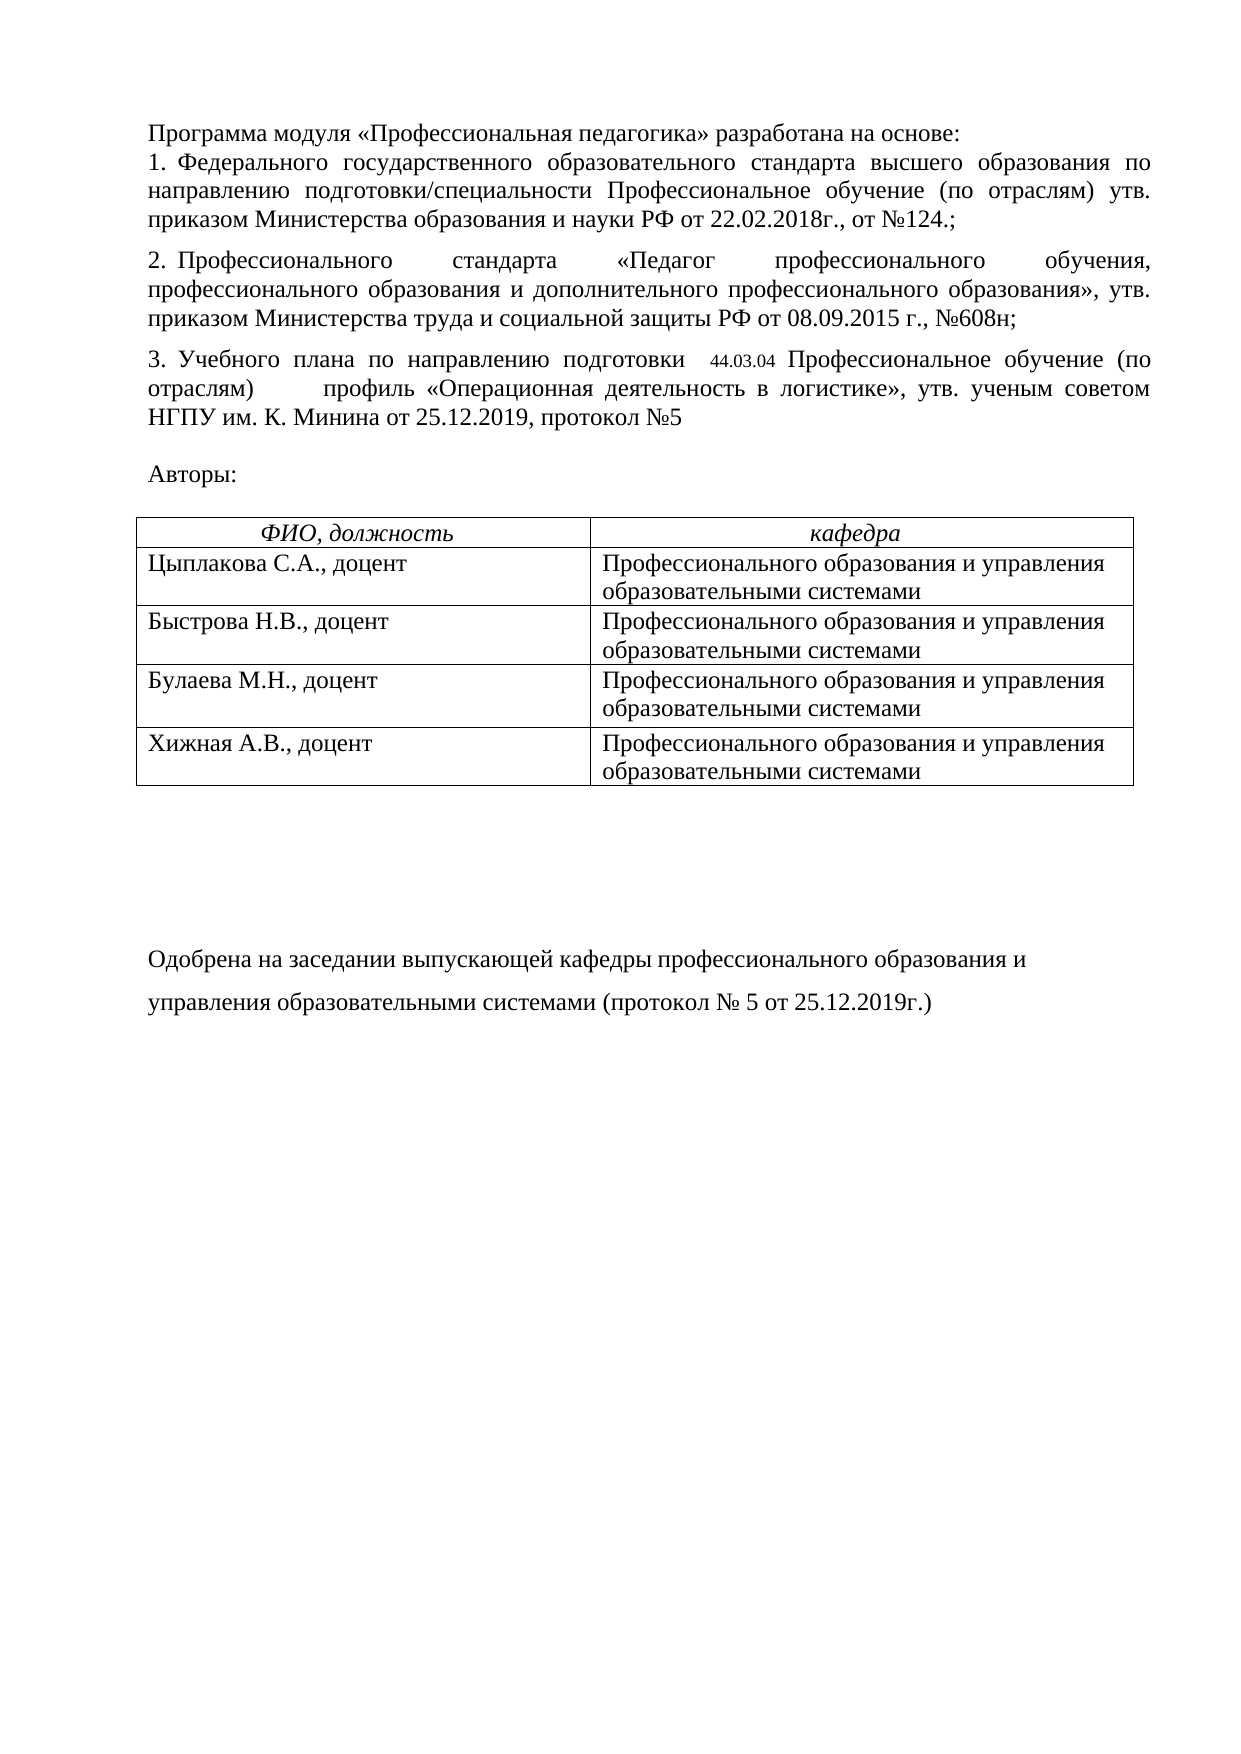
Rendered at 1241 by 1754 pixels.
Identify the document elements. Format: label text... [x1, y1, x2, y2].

table_header ФИО, должность [137, 518, 590, 547]
table_cell Профессионального образования и управления образовательными системами [591, 665, 1133, 727]
list Учебного плана по направлению подготовки 44.03.04 Профессиональное обучение (по отраслям) профиль «Операционная деятельность в логистике», утв. ученым советом НГПУ им. К. Минина от 25.12.2019, протокол №5 [148, 344, 1152, 431]
table_cell Профессионального образования и управления образовательными системами [591, 728, 1133, 785]
text Авторы: [148, 459, 1152, 488]
table_header кафедра [591, 518, 1133, 547]
list Федерального государственного образовательного стандарта высшего образования по направлению подготовки/специальности Профессиональное обучение (по отраслям) утв. приказом Министерства образования и науки РФ от 22.02.2018г., от №124.; [148, 147, 1152, 233]
table_cell Профессионального образования и управления образовательными системами [591, 606, 1133, 664]
table_cell Быстрова Н.В., доцент [137, 606, 590, 664]
table_cell Хижная А.В., доцент [137, 728, 590, 785]
text Программа модуля «Профессиональная педагогика» разработана на основе: [148, 118, 1152, 147]
table_cell Булаева М.Н., доцент [137, 665, 590, 727]
list Профессионального стандарта «Педагог профессионального обучения, профессионального образования и дополнительного профессионального образования», утв. приказом Министерства труда и социальной защиты РФ от 08.09.2015 г., №608н; [148, 246, 1152, 332]
table_cell Цыплакова С.А., доцент [137, 548, 590, 605]
table_cell Профессионального образования и управления образовательными системами [591, 548, 1133, 605]
text Одобрена на заседании выпускающей кафедры профессионального образования и управления образовательными системами (протокол № 5 от 25.12.2019г.) [148, 944, 1152, 1016]
